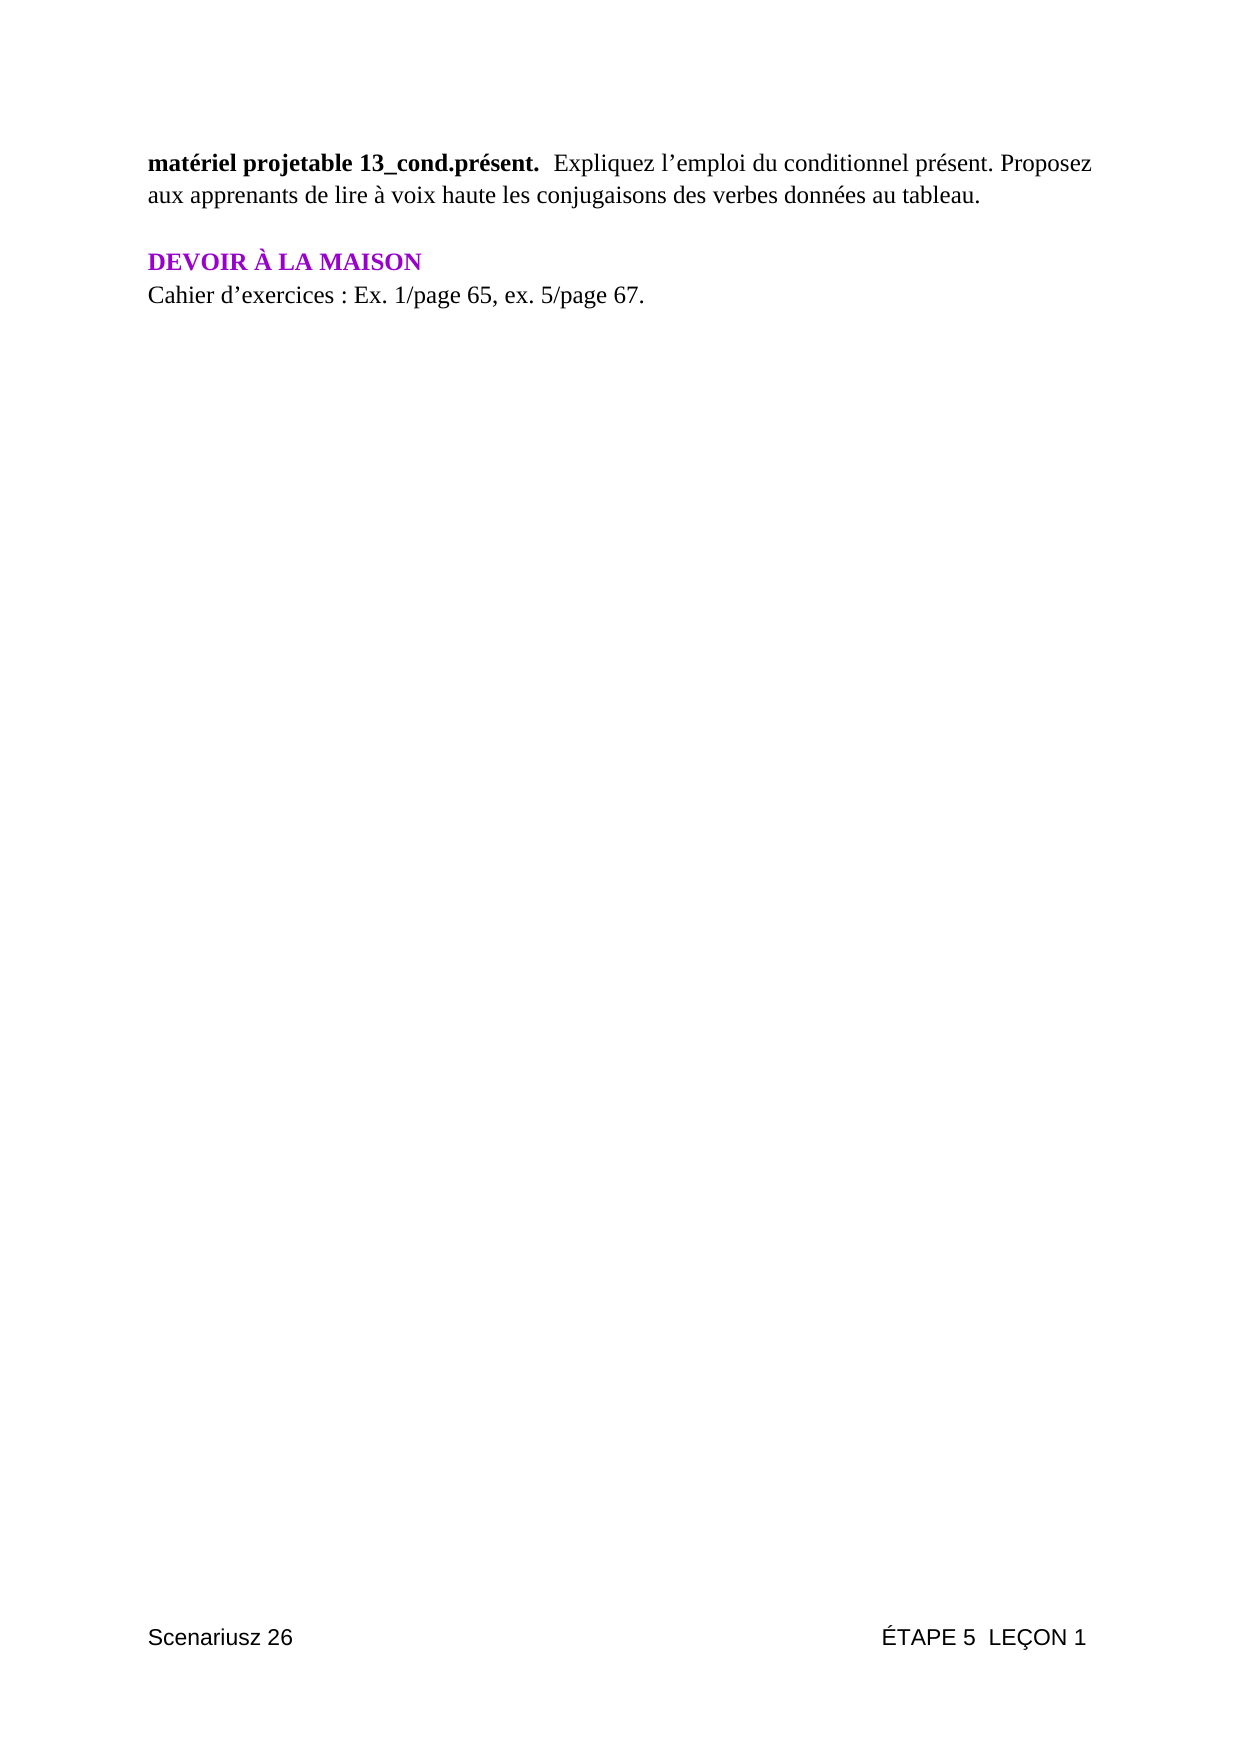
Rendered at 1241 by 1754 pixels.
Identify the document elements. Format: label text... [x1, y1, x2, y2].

text Cahier d’exercices : Ex. 1/page 65, ex. 5/page 67. [148, 280, 1093, 308]
text DEVOIR À LA MAISON [148, 247, 1093, 275]
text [148, 148, 1093, 209]
